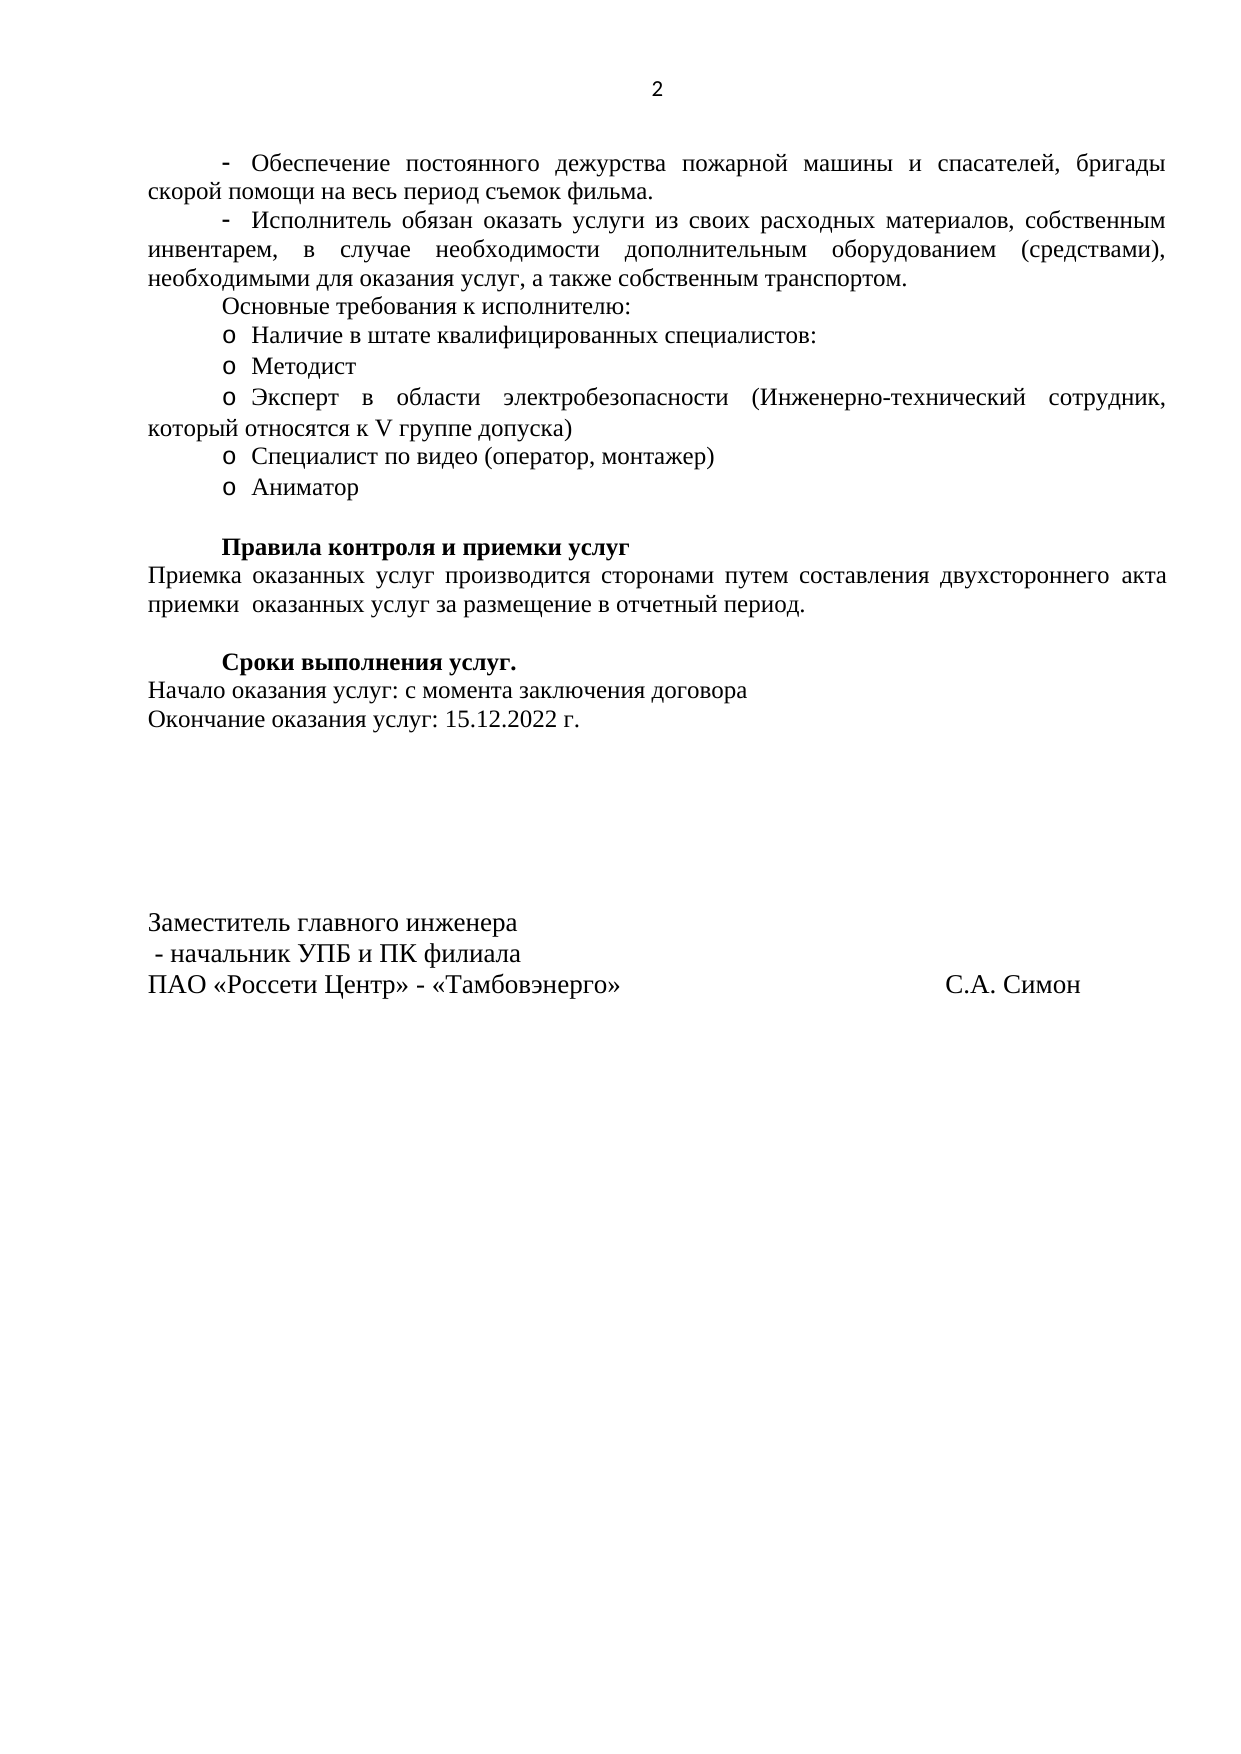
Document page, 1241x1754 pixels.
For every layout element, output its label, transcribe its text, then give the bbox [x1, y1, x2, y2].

text Заместитель главного инженера [148, 906, 1167, 937]
list Аниматор [148, 472, 1167, 503]
list Специалист по видео (оператор, монтажер) [148, 441, 1167, 472]
text Сроки выполнения услуг. [148, 647, 1167, 676]
list Эксперт в области электробезопасности (Инженерно-технический сотрудник, который относятся к V группе допуска) [148, 382, 1167, 441]
text Приемка оказанных услуг производится сторонами путем составления двухстороннего акта приемки оказанных услуг за размещение в отчетный период. [148, 561, 1167, 618]
text Правила контроля и приемки услуг [148, 532, 1167, 561]
list Обеспечение постоянного дежурства пожарной машины и спасателей, бригады скорой помощи на весь период съемок фильма. [148, 148, 1167, 205]
list Исполнитель обязан оказать услуги из своих расходных материалов, собственным инвентарем, в случае необходимости дополнительным оборудованием (средствами), необходимыми для оказания услуг, а также собственным транспортом. [148, 205, 1167, 291]
text Начало оказания услуг: с момента заключения договора [148, 676, 1167, 704]
text ПАО «Россети Центр» - «Тамбовэнерго» С.А. Симон [148, 968, 1167, 999]
text Основные требования к исполнителю: [148, 291, 1167, 320]
text - начальник УПБ и ПК филиала [148, 937, 1167, 968]
list Наличие в штате квалифицированных специалистов: [148, 320, 1167, 351]
list Методист [148, 351, 1167, 382]
text Окончание оказания услуг: 15.12.2022 г. [148, 704, 1167, 733]
